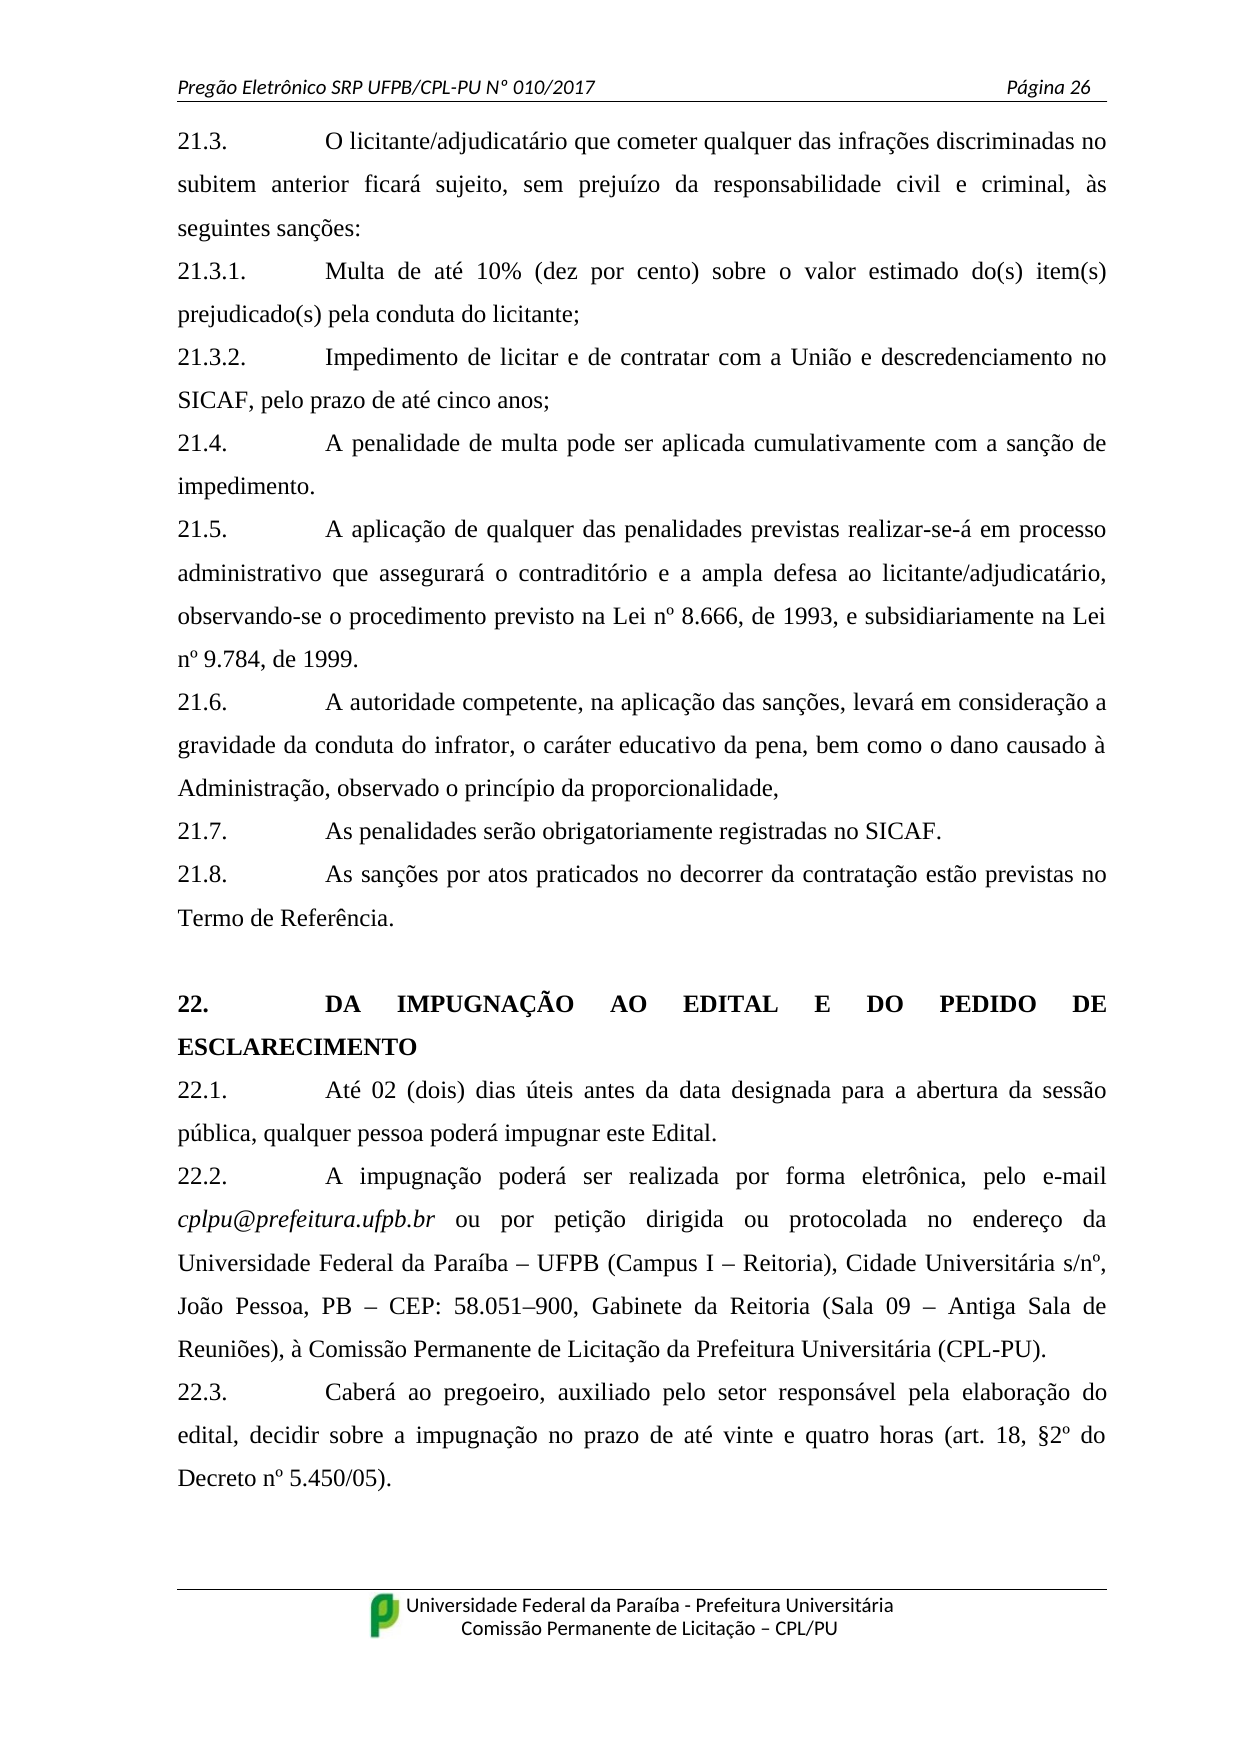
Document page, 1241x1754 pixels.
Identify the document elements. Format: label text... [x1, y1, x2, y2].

text DA IMPUGNAÇÃO AO EDITAL E DO PEDIDO DE ESCLARECIMENTO [177, 989, 1107, 1061]
list A penalidade de multa pode ser aplicada cumulativamente com a sanção de impedimento. [177, 428, 1107, 500]
list A autoridade competente, na aplicação das sanções, levará em consideração a gravidade da conduta do infrator, o caráter educativo da pena, bem como o dano causado à Administração, observado o princípio da proporcionalidade, [177, 687, 1107, 802]
list A impugnação poderá ser realizada por forma eletrônica, pelo e-mail cplpu@prefeitura.ufpb.br ou por petição dirigida ou protocolada no endereço da Universidade Federal da Paraíba – UFPB (Campus I – Reitoria), Cidade Universitária s/nº, João Pessoa, PB – CEP: 58.051–900, Gabinete da Reitoria (Sala 09 – Antiga Sala de Reuniões), à Comissão Permanente de Licitação da Prefeitura Universitária (CPL-PU). [177, 1161, 1107, 1363]
list O licitante/adjudicatário que cometer qualquer das infrações discriminadas no subitem anterior ficará sujeito, sem prejuízo da responsabilidade civil e criminal, às seguintes sanções: [177, 126, 1107, 170]
list As sanções por atos praticados no decorrer da contratação estão previstas no Termo de Referência. [177, 859, 1107, 931]
list As penalidades serão obrigatoriamente registradas no SICAF. [177, 816, 1107, 845]
list Multa de até 10% (dez por cento) sobre o valor estimado do(s) item(s) prejudicado(s) pela conduta do licitante; [177, 256, 1107, 328]
list Impedimento de licitar e de contratar com a União e descredenciamento no SICAF, pelo prazo de até cinco anos; [177, 342, 1107, 414]
list Até 02 (dois) dias úteis antes da data designada para a abertura da sessão pública, qualquer pessoa poderá impugnar este Edital. [177, 1075, 1107, 1147]
list O licitante/adjudicatário que cometer qualquer das infrações discriminadas no subitem anterior ficará sujeito, sem prejuízo da responsabilidade civil e criminal, às seguintes sanções: [177, 198, 1107, 241]
list Caberá ao pregoeiro, auxiliado pelo setor responsável pela elaboração do edital, decidir sobre a impugnação no prazo de até vinte e quatro horas (art. 18, §2º do Decreto nº 5.450/05). [177, 1377, 1107, 1492]
list A aplicação de qualquer das penalidades previstas realizar-se-á em processo administrativo que assegurará o contraditório e a ampla defesa ao licitante/adjudicatário, observando-se o procedimento previsto na Lei nº 8.666, de 1993, e subsidiariamente na Lei nº 9.784, de 1999. [177, 514, 1107, 673]
picture [368, 1592, 405, 1639]
